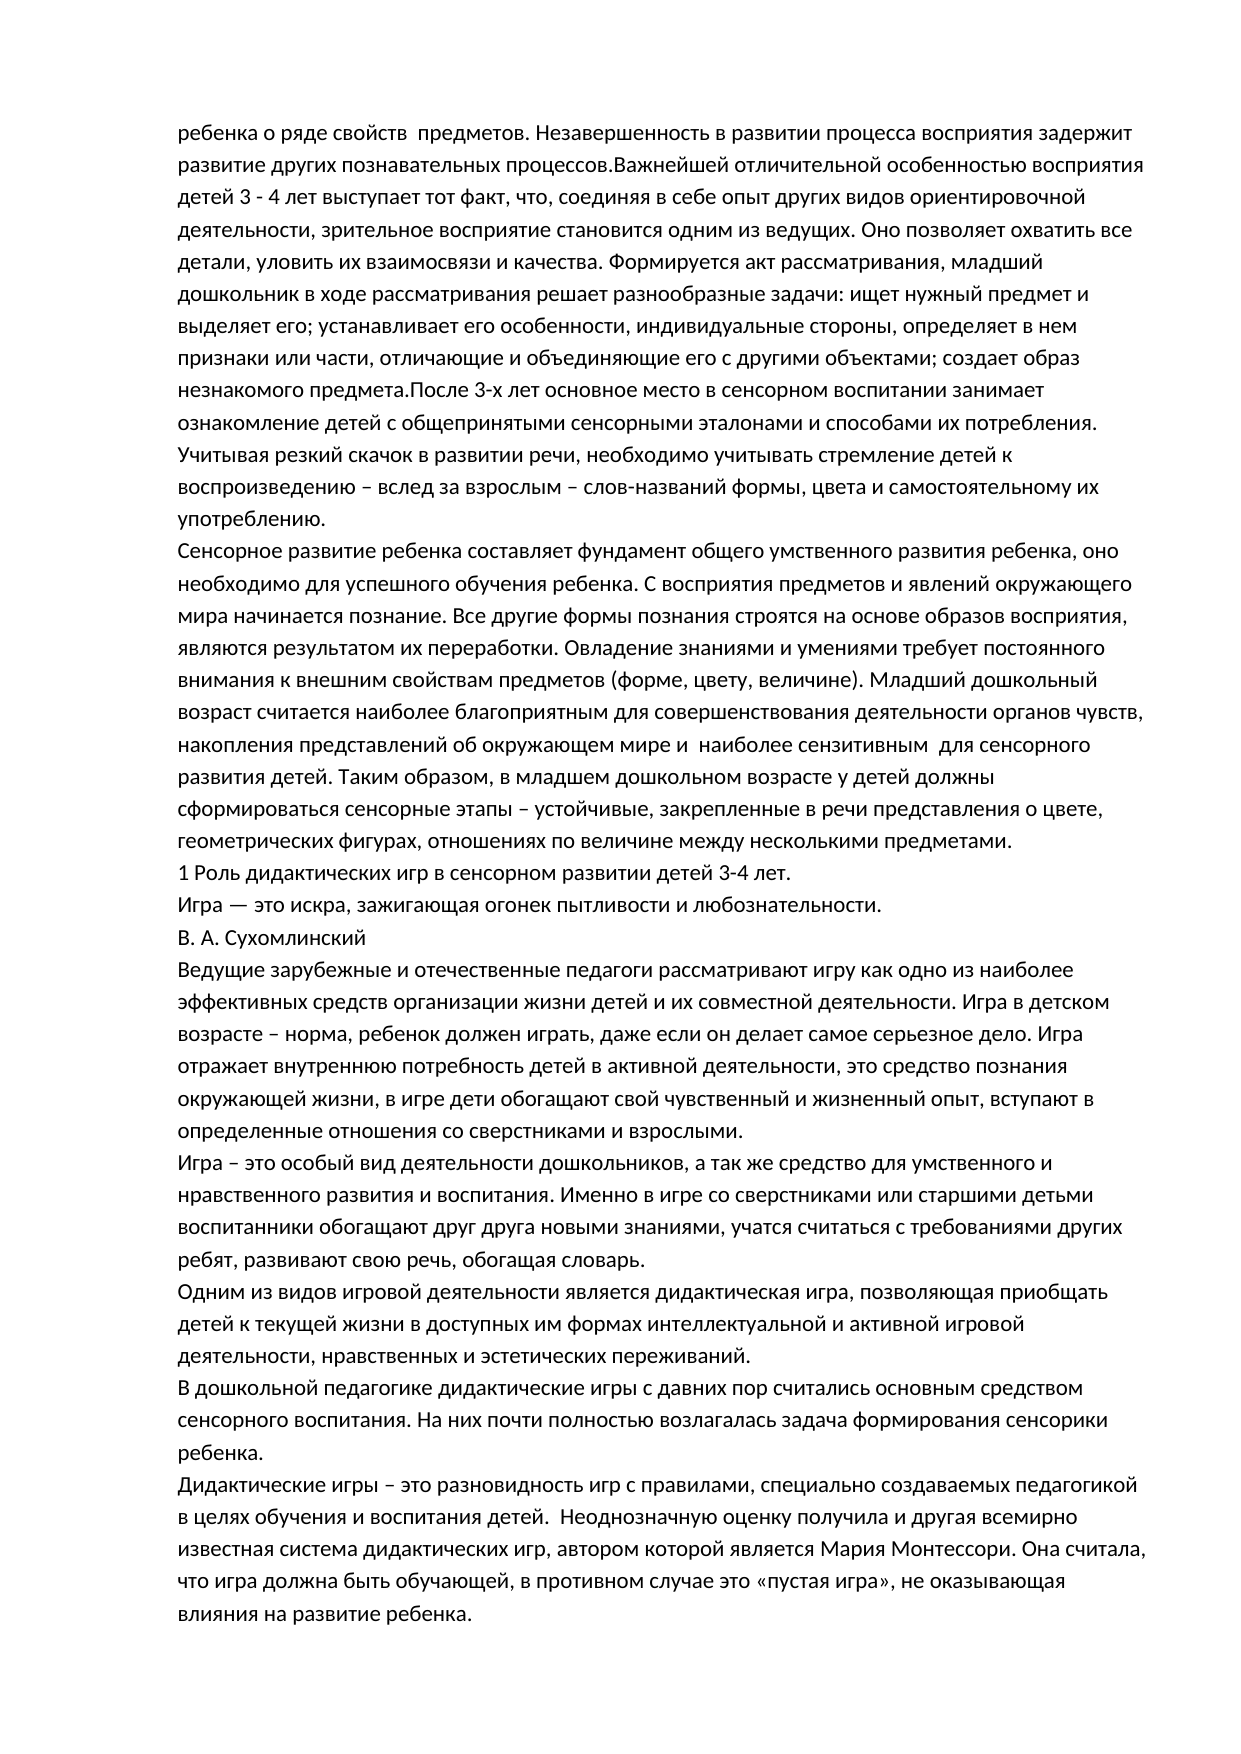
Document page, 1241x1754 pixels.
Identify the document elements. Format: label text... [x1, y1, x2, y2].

text Дидактические игры – это разновидность игр с правилами, специально создаваемых педагогикой в целях обучения и воспитания детей. Неоднозначную оценку получила и другая всемирно известная система дидактических игр, автором которой является Мария Монтессори. Она считала, что игра должна быть обучающей, в противном случае это «пустая игра», не оказывающая влияния на развитие ребенка. [177, 1470, 1152, 1627]
text В дошкольной педагогике дидактические игры с давних пор считались основным средством сенсорного воспитания. На них почти полностью возлагалась задача формирования сенсорики ребенка. [177, 1373, 1152, 1466]
text В. А. Сухомлинский [177, 923, 1152, 951]
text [177, 118, 1152, 532]
text Игра — это искра, зажигающая огонек пытливости и любознательности. [177, 891, 1152, 919]
text Ведущие зарубежные и отечественные педагоги рассматривают игру как одно из наиболее эффективных средств организации жизни детей и их совместной деятельности. Игра в детском возрасте – норма, ребенок должен играть, даже если он делает самое серьезное дело. Игра отражает внутреннюю потребность детей в активной деятельности, это средство познания окружающей жизни, в игре дети обогащают свой чувственный и жизненный опыт, вступают в определенные отношения со сверстниками и взрослыми. [177, 955, 1152, 1144]
text Одним из видов игровой деятельности является дидактическая игра, позволяющая приобщать детей к текущей жизни в доступных им формах интеллектуальной и активной игровой деятельности, нравственных и эстетических переживаний. [177, 1277, 1152, 1369]
text Сенсорное развитие ребенка составляет фундамент общего умственного развития ребенка, оно необходимо для успешного обучения ребенка. С восприятия предметов и явлений окружающего мира начинается познание. Все другие формы познания строятся на основе образов восприятия, являются результатом их переработки. Овладение знаниями и умениями требует постоянного внимания к внешним свойствам предметов (форме, цвету, величине). Младший дошкольный возраст считается наиболее благоприятным для совершенствования деятельности органов чувств, накопления представлений об окружающем мире и наиболее сензитивным для сенсорного развития детей. Таким образом, в младшем дошкольном возрасте у детей должны сформироваться сенсорные этапы – устойчивые, закрепленные в речи представления о цвете, геометрических фигурах, отношениях по величине между несколькими предметами. [177, 537, 1152, 854]
text Игра – это особый вид деятельности дошкольников, а так же средство для умственного и нравственного развития и воспитания. Именно в игре со сверстниками или старшими детьми воспитанники обогащают друг друга новыми знаниями, учатся считаться с требованиями других ребят, развивают свою речь, обогащая словарь. [177, 1148, 1152, 1273]
text 1 Роль дидактических игр в сенсорном развитии детей 3-4 лет. [177, 858, 1152, 886]
